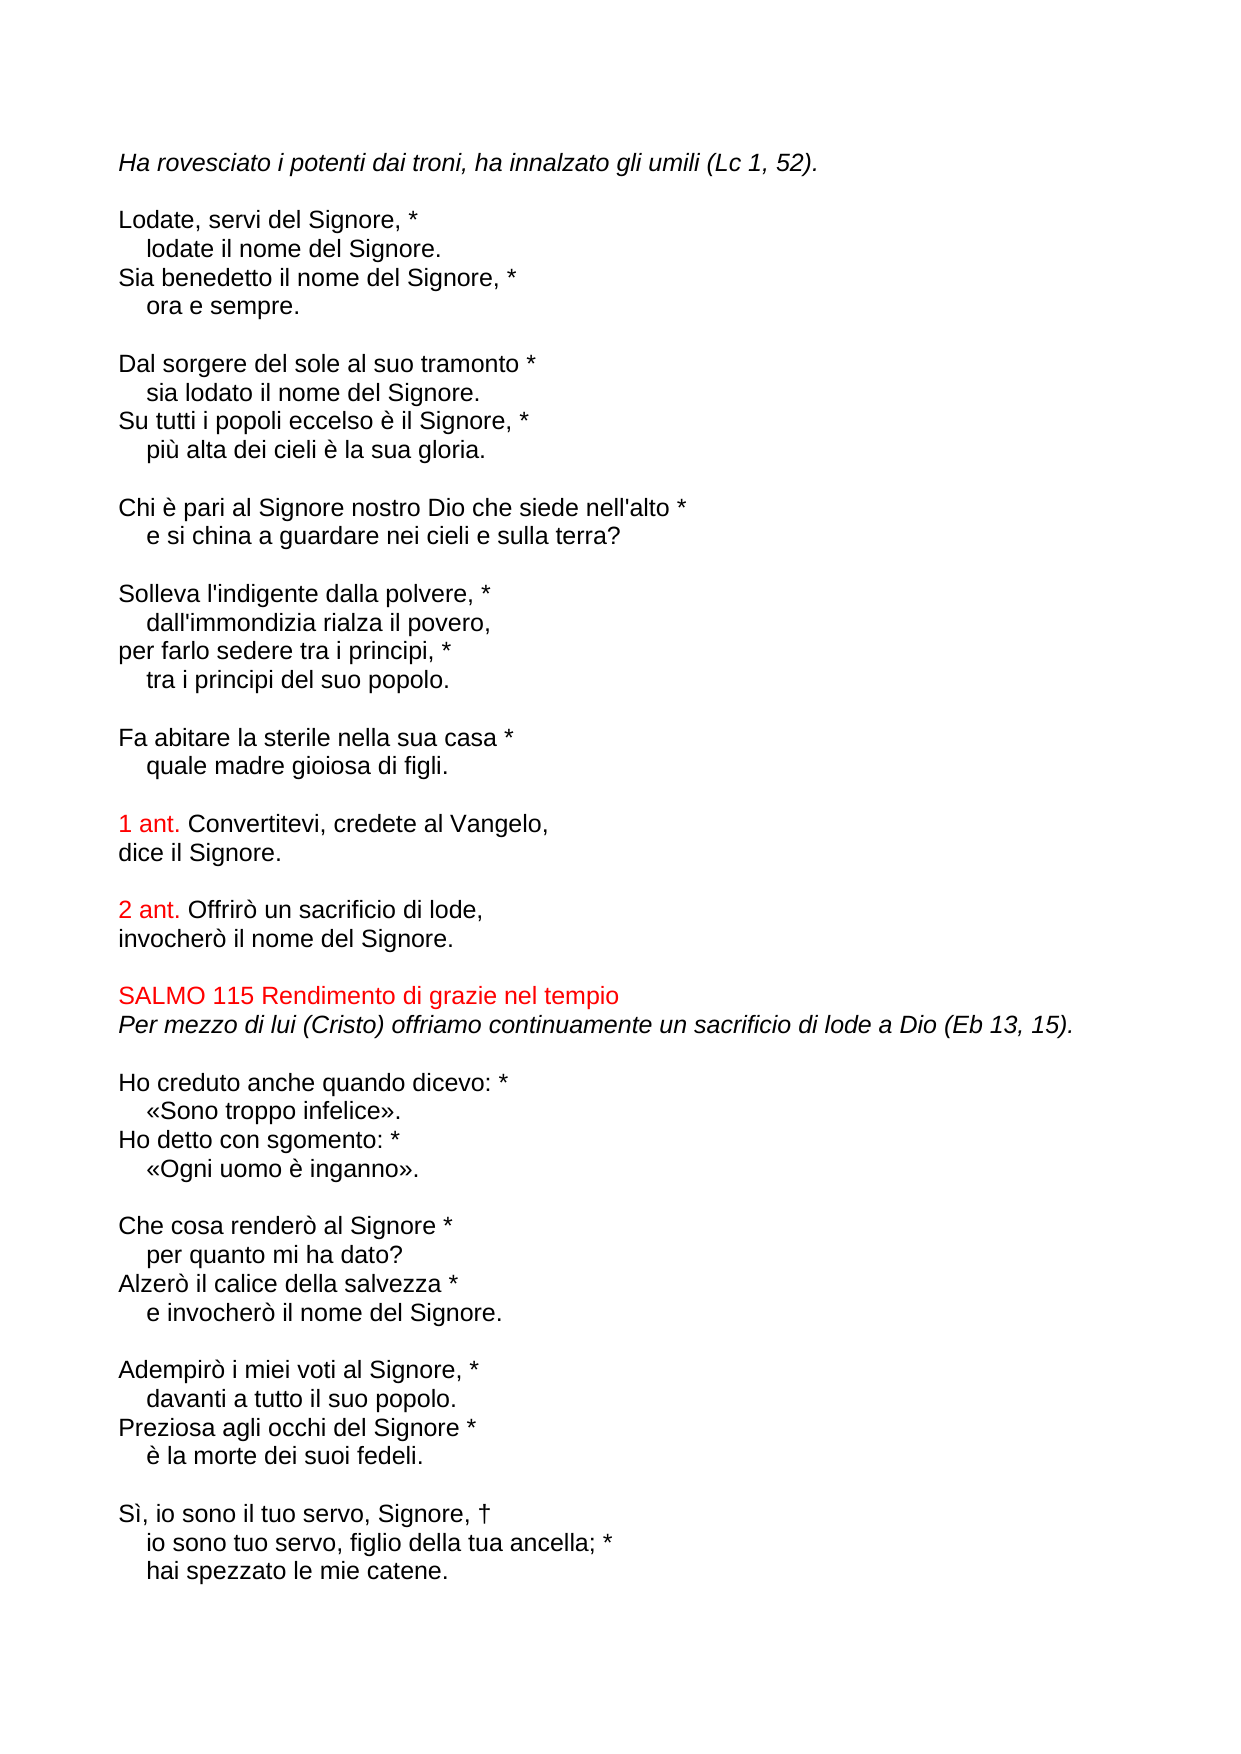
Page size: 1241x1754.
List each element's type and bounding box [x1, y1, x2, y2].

text [118, 148, 1122, 1614]
